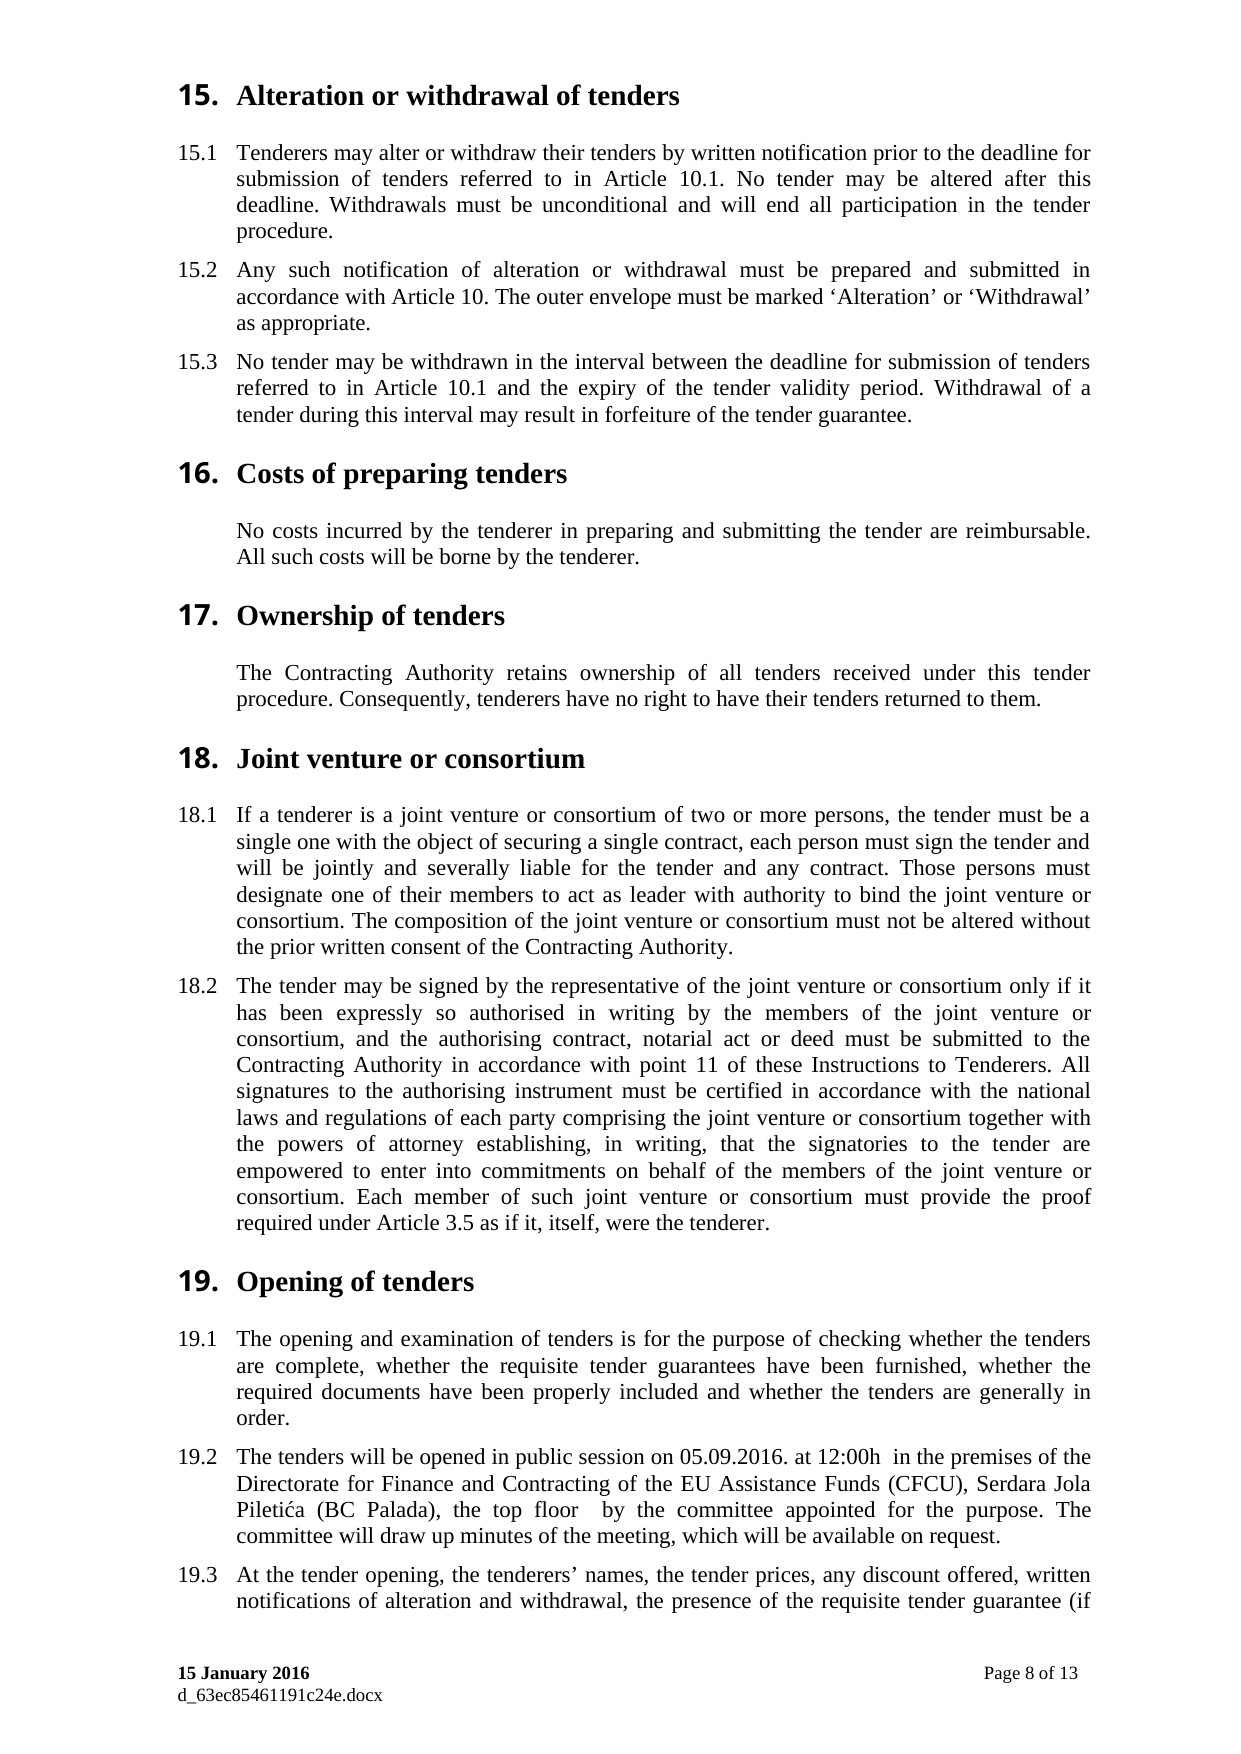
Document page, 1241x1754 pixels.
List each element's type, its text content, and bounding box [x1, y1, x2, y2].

subtitle Joint venture or consortium [177, 737, 1092, 777]
subtitle 18.2 The tender may be signed by the representative of the joint venture or consortium only if it has been expressly so authorised in writing by the members of the joint venture or consortium, and the authorising contract, notarial act or deed must be submitted to the Contracting Authority in accordance with point 11 of these Instructions to Tenderers. All signatures to the authorising instrument must be certified in accordance with the national laws and regulations of each party comprising the joint venture or consortium together with the powers of attorney establishing, in writing, that the signatories to the tender are empowered to enter into commitments on behalf of the members of the joint venture or consortium. Each member of such joint venture or consortium must provide the proof required under Article 3.5 as if it, itself, were the tenderer. [177, 972, 1092, 1236]
subtitle 15.1 Tenderers may alter or withdraw their tenders by written notification prior to the deadline for submission of tenders referred to in Article 10.1. No tender may be altered after this deadline. Withdrawals must be unconditional and will end all participation in the tender procedure. [177, 138, 1092, 244]
text The Contracting Authority retains ownership of all tenders received under this tender procedure. Consequently, tenderers have no right to have their tenders returned to them. [236, 659, 1092, 712]
subtitle 15.3 No tender may be withdrawn in the interval between the deadline for submission of tenders referred to in Article 10.1 and the expiry of the tender validity period. Withdrawal of a tender during this interval may result in forfeiture of the tender guarantee. [177, 348, 1092, 427]
subtitle 19.2 The tenders will be opened in public session on 05.09.2016. at 12:00h in the premises of the Directorate for Finance and Contracting of the EU Assistance Funds (CFCU), Serdara Jola Piletića (BC Palada), the top floor by the committee appointed for the purpose. The committee will draw up minutes of the meeting, which will be available on request. [177, 1443, 1092, 1549]
subtitle Costs of preparing tenders [177, 452, 1092, 492]
subtitle 15.2 Any such notification of alteration or withdrawal must be prepared and submitted in accordance with Article 10. The outer envelope must be marked ‘Alteration’ or ‘Withdrawal’ as appropriate. [177, 256, 1092, 336]
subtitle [177, 1561, 1092, 1614]
subtitle Alteration or withdrawal of tenders [177, 74, 1092, 113]
text No costs incurred by the tenderer in preparing and submitting the tender are reimbursable. All such costs will be borne by the tenderer. [236, 517, 1092, 569]
subtitle 19.1 The opening and examination of tenders is for the purpose of checking whether the tenders are complete, whether the requisite tender guarantees have been furnished, whether the required documents have been properly included and whether the tenders are generally in order. [177, 1325, 1092, 1431]
subtitle 18.1 If a tenderer is a joint venture or consortium of two or more persons, the tender must be a single one with the object of securing a single contract, each person must sign the tender and will be jointly and severally liable for the tender and any contract. Those persons must designate one of their members to act as leader with authority to bind the joint venture or consortium. The composition of the joint venture or consortium must not be altered without the prior written consent of the Contracting Authority. [177, 802, 1092, 960]
subtitle Ownership of tenders [177, 594, 1092, 634]
subtitle Opening of tenders [177, 1261, 1092, 1300]
